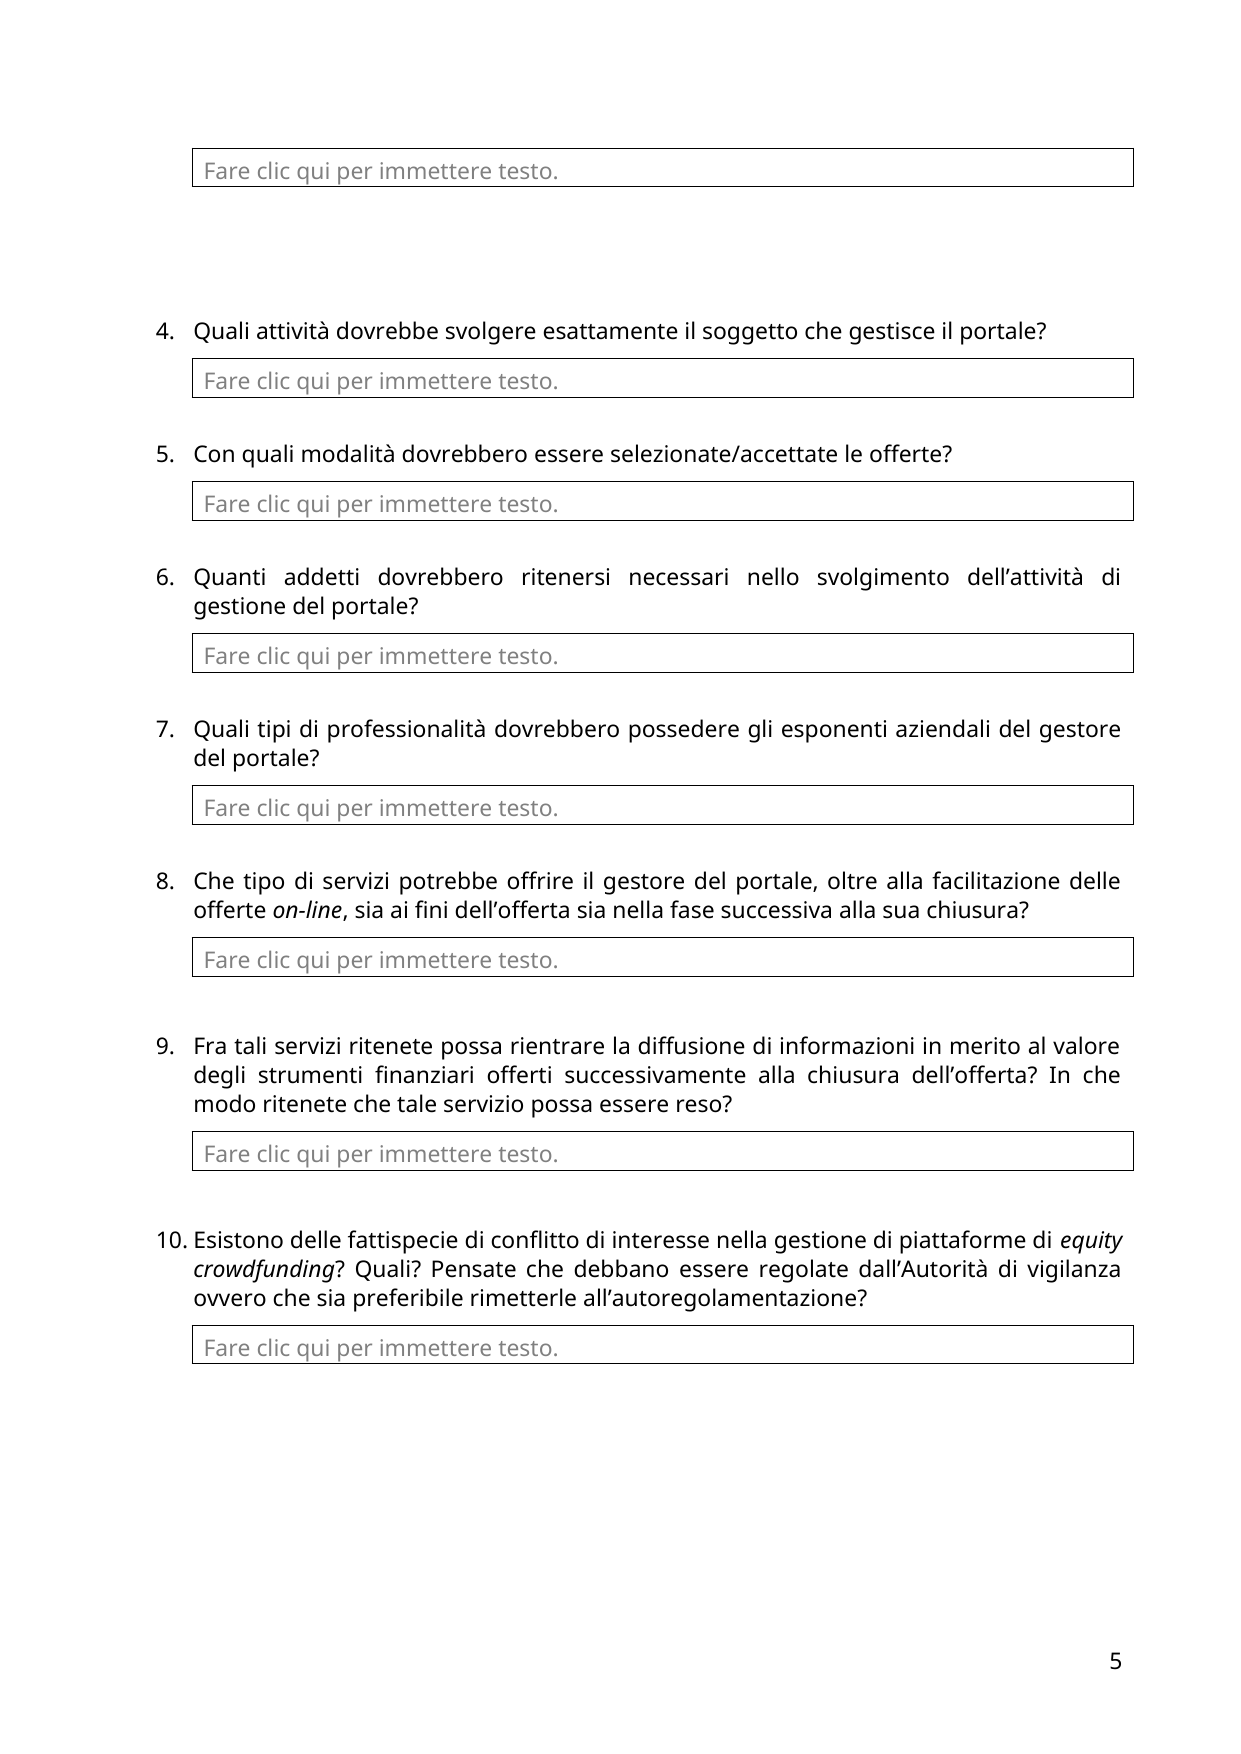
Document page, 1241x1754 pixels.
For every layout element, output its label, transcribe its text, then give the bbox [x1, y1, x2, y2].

list Esistono delle fattispecie di conflitto di interesse nella gestione di piattaforme di equity crowdfunding? Quali? Pensate che debbano essere regolate dall’Autorità di vigilanza ovvero che sia preferibile rimetterle all’autoregolamentazione? [156, 1225, 1122, 1312]
list Fra tali servizi ritenete possa rientrare la diffusione di informazioni in merito al valore degli strumenti finanziari offerti successivamente alla chiusura dell’offerta? In che modo ritenete che tale servizio possa essere reso? [156, 1031, 1122, 1118]
list Quali tipi di professionalità dovrebbero possedere gli esponenti aziendali del gestore del portale? [156, 714, 1122, 773]
list Che tipo di servizi potrebbe offrire il gestore del portale, oltre alla facilitazione delle offerte on-line, sia ai fini dell’offerta sia nella fase successiva alla sua chiusura? [156, 866, 1122, 925]
list Quanti addetti dovrebbero ritenersi necessari nello svolgimento dell’attività di gestione del portale? [156, 562, 1122, 621]
list Con quali modalità dovrebbero essere selezionate/accettate le offerte? [156, 439, 1122, 468]
list Quali attività dovrebbe svolgere esattamente il soggetto che gestisce il portale? [156, 316, 1122, 346]
